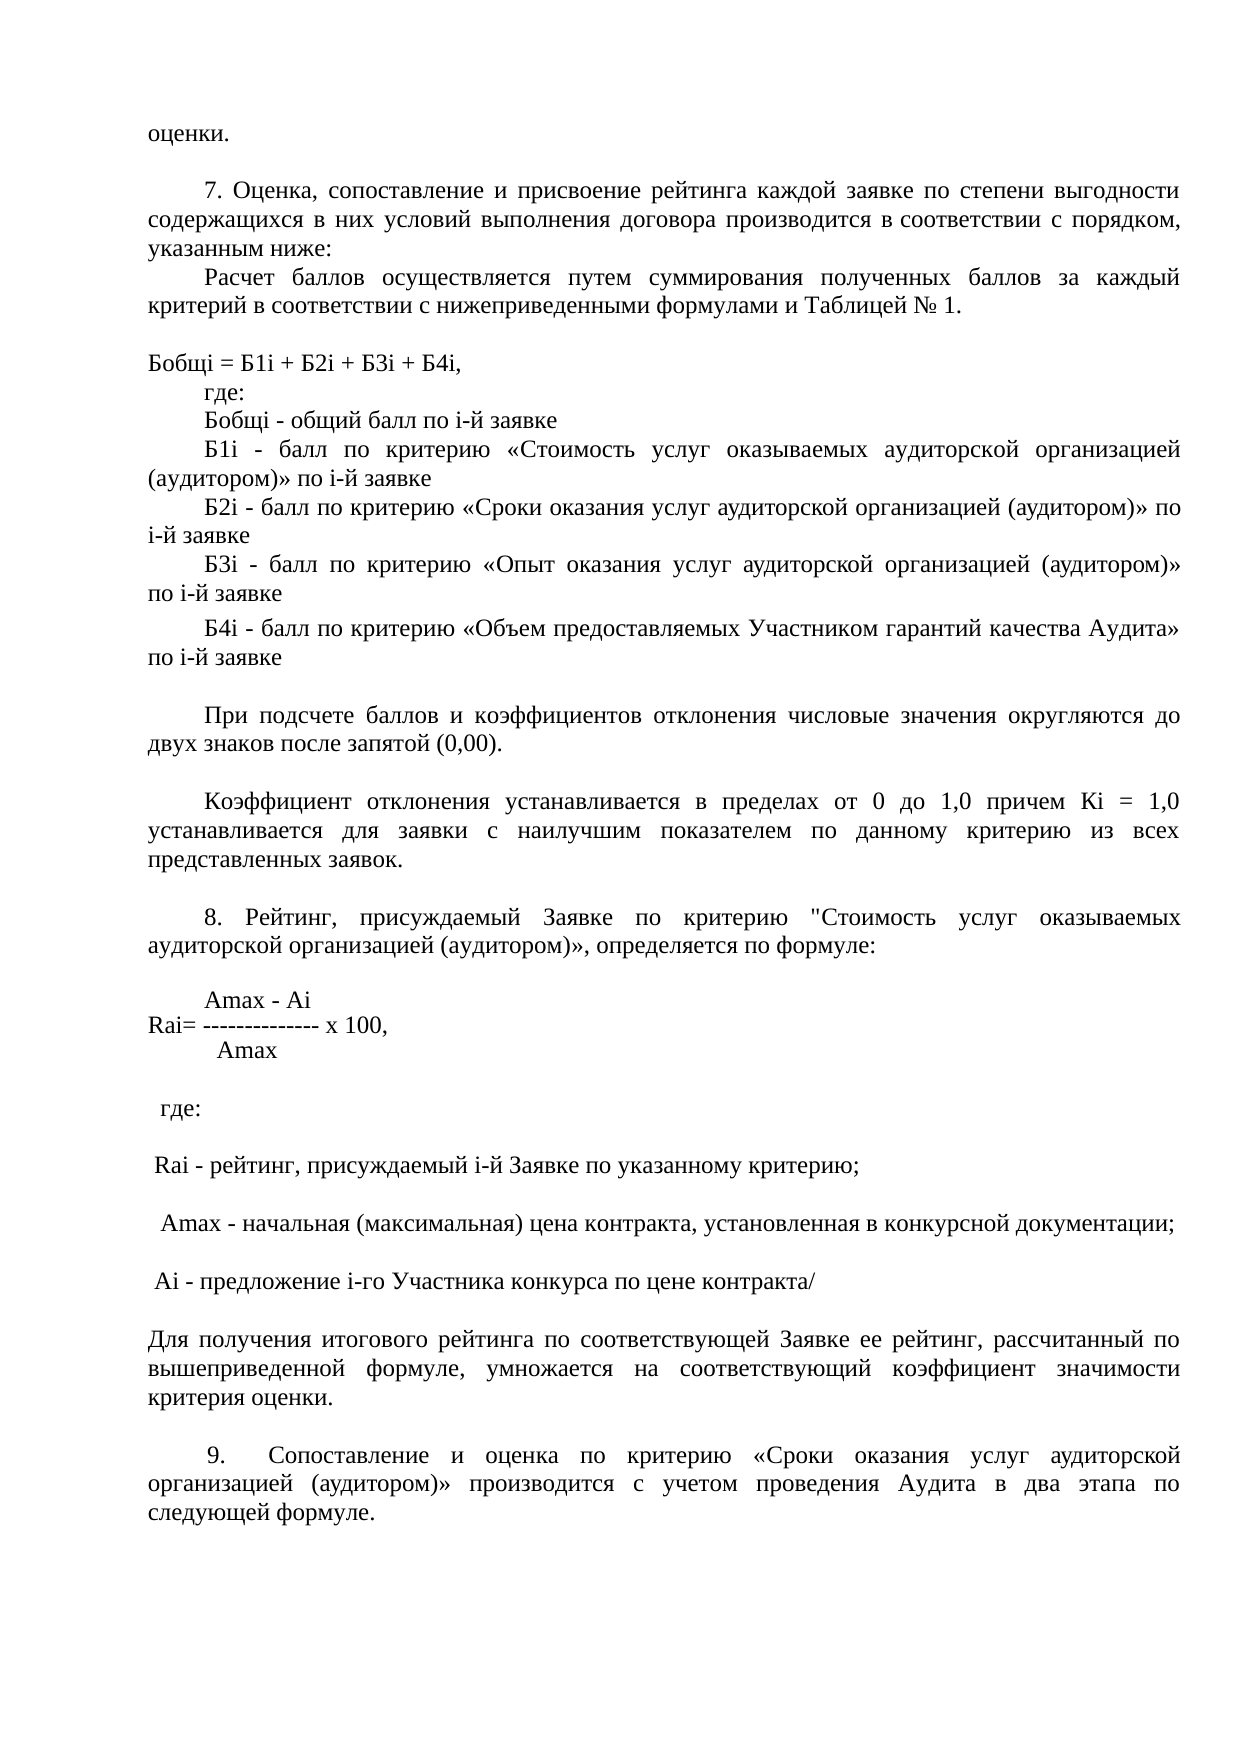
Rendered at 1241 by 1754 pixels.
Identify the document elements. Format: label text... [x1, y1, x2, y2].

text 7. Оценка, сопоставление и присвоение рейтинга каждой заявке по степени выгодности содержащихся в них условий выполнения договора производится в соответствии с порядком, указанным ниже: [148, 176, 1181, 262]
text Ai - предложение i-го Участника конкурса по цене контракта/ [148, 1266, 1181, 1295]
text Б1i - балл по критерию «Стоимость услуг оказываемых аудиторской организацией (аудитором)» по i-й заявке [148, 434, 1181, 492]
text При подсчете баллов и коэффициентов отклонения числовые значения округляются до двух знаков после запятой (0,00). [148, 700, 1181, 757]
text Б3i - балл по критерию «Опыт оказания услуг аудиторской организацией (аудитором)» по i-й заявке [148, 549, 1181, 607]
text где: [148, 377, 1181, 406]
text Бобщi = Б1i + Б2i + Б3i + Б4i, [148, 348, 1181, 377]
text где: [148, 1093, 1181, 1121]
text Коэффициент отклонения устанавливается в пределах от 0 до 1,0 причем Кi = 1,0 устанавливается для заявки с наилучшим показателем по данному критерию из всех представленных заявок. [148, 786, 1181, 873]
text Б2i - балл по критерию «Сроки оказания услуг аудиторской организацией (аудитором)» по i-й заявке [148, 492, 1181, 549]
text Для получения итогового рейтинга по соответствующей Заявке ее рейтинг, рассчитанный по вышеприведенной формуле, умножается на соответствующий коэффициент значимости критерия оценки. [148, 1324, 1181, 1411]
text Amax - начальная (максимальная) цена контракта, установленная в конкурсной документации; [148, 1208, 1181, 1237]
text 9. Сопоставление и оценка по критерию «Сроки оказания услуг аудиторской организацией (аудитором)» производится с учетом проведения Аудита в два этапа по следующей формуле. [148, 1440, 1181, 1526]
text Rai - рейтинг, присуждаемый i-й Заявке по указанному критерию; [148, 1151, 1181, 1179]
text Amax - Ai [148, 988, 1181, 1013]
text Rai= -------------- x 100, [148, 1013, 1181, 1038]
text Бобщi - общий балл по i-й заявке [148, 406, 1181, 434]
text 8. Рейтинг, присуждаемый Заявке по критерию "Стоимость услуг оказываемых аудиторской организацией (аудитором)», определяется по формуле: [148, 902, 1181, 959]
text Б4i - балл по критерию «Объем предоставляемых Участником гарантий качества Аудита» по i-й заявке [148, 613, 1181, 671]
text Расчет баллов осуществляется путем суммирования полученных баллов за каждый критерий в соответствии с нижеприведенными формулами и Таблицей № 1. [148, 262, 1181, 319]
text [148, 118, 1181, 147]
text Amax [148, 1038, 1181, 1063]
